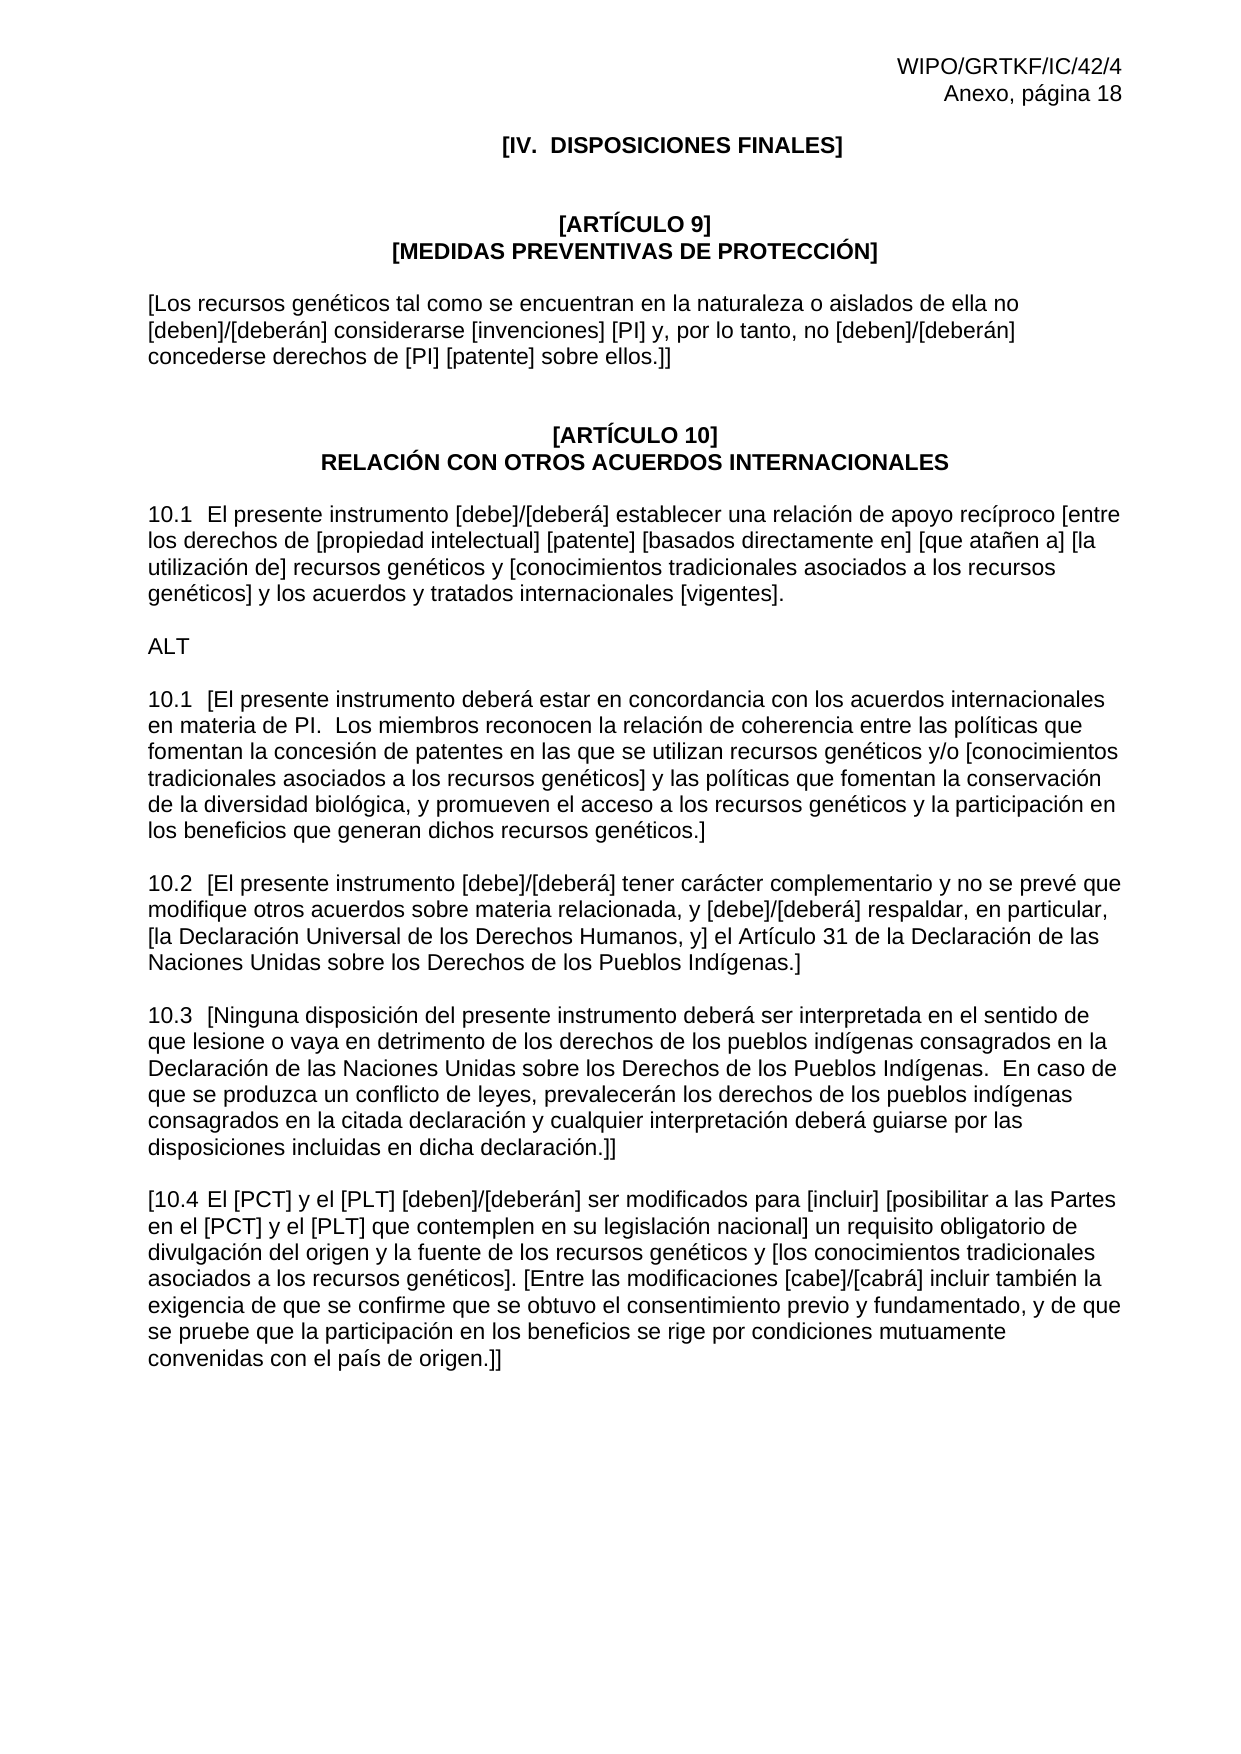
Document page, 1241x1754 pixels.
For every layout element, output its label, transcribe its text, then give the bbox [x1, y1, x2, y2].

text ALT [148, 633, 1122, 659]
text 10.3 [Ninguna disposición del presente instrumento deberá ser interpretada en el sentido de que lesione o vaya en detrimento de los derechos de los pueblos indígenas consagrados en la Declaración de las Naciones Unidas sobre los Derechos de los Pueblos Indígenas. En caso de que se produzca un conflicto de leyes, prevalecerán los derechos de los pueblos indígenas consagrados en la citada declaración y cualquier interpretación deberá guiarse por las disposiciones incluidas en dicha declaración.]] [148, 1002, 1122, 1160]
text RELACIÓN CON OTROS ACUERDOS INTERNACIONALES [148, 448, 1122, 475]
text [ARTÍCULO 10] [148, 422, 1122, 448]
text [MEDIDAS PREVENTIVAS DE PROTECCIÓN] [148, 238, 1122, 264]
text 10.1 El presente instrumento [debe]/[deberá] establecer una relación de apoyo recíproco [entre los derechos de [propiedad intelectual] [patente] [basados directamente en] [que atañen a] [la utilización de] recursos genéticos y [conocimientos tradicionales asociados a los recursos genéticos] y los acuerdos y tratados internacionales [vigentes]. [148, 501, 1122, 607]
text [ARTÍCULO 9] [148, 211, 1122, 238]
text 10.1 [El presente instrumento deberá estar en concordancia con los acuerdos internacionales en materia de PI. Los miembros reconocen la relación de coherencia entre las políticas que fomentan la concesión de patentes en las que se utilizan recursos genéticos y/o [conocimientos tradicionales asociados a los recursos genéticos] y las políticas que fomentan la conservación de la diversidad biológica, y promueven el acceso a los recursos genéticos y la participación en los beneficios que generan dichos recursos genéticos.] [148, 686, 1122, 844]
text 10.2 [El presente instrumento [debe]/[deberá] tener carácter complementario y no se prevé que modifique otros acuerdos sobre materia relacionada, y [debe]/[deberá] respaldar, en particular, [la Declaración Universal de los Derechos Humanos, y] el Artículo 31 de la Declaración de las Naciones Unidas sobre los Derechos de los Pueblos Indígenas.] [148, 870, 1122, 976]
text [10.4 El [PCT] y el [PLT] [deben]/[deberán] ser modificados para [incluir] [posibilitar a las Partes en el [PCT] y el [PLT] que contemplen en su legislación nacional] un requisito obligatorio de divulgación del origen y la fuente de los recursos genéticos y [los conocimientos tradicionales asociados a los recursos genéticos]. [Entre las modificaciones [cabe]/[cabrá] incluir también la exigencia de que se confirme que se obtuvo el consentimiento previo y fundamentado, y de que se pruebe que la participación en los beneficios se rige por condiciones mutuamente convenidas con el país de origen.]] [148, 1186, 1122, 1371]
text [Los recursos genéticos tal como se encuentran en la naturaleza o aislados de ella no [deben]/[deberán] considerarse [invenciones] [PI] y, por lo tanto, no [deben]/[deberán] concederse derechos de [PI] [patente] sobre ellos.]] [148, 290, 1122, 369]
text [IV. DISPOSICIONES FINALES] [223, 132, 1122, 158]
